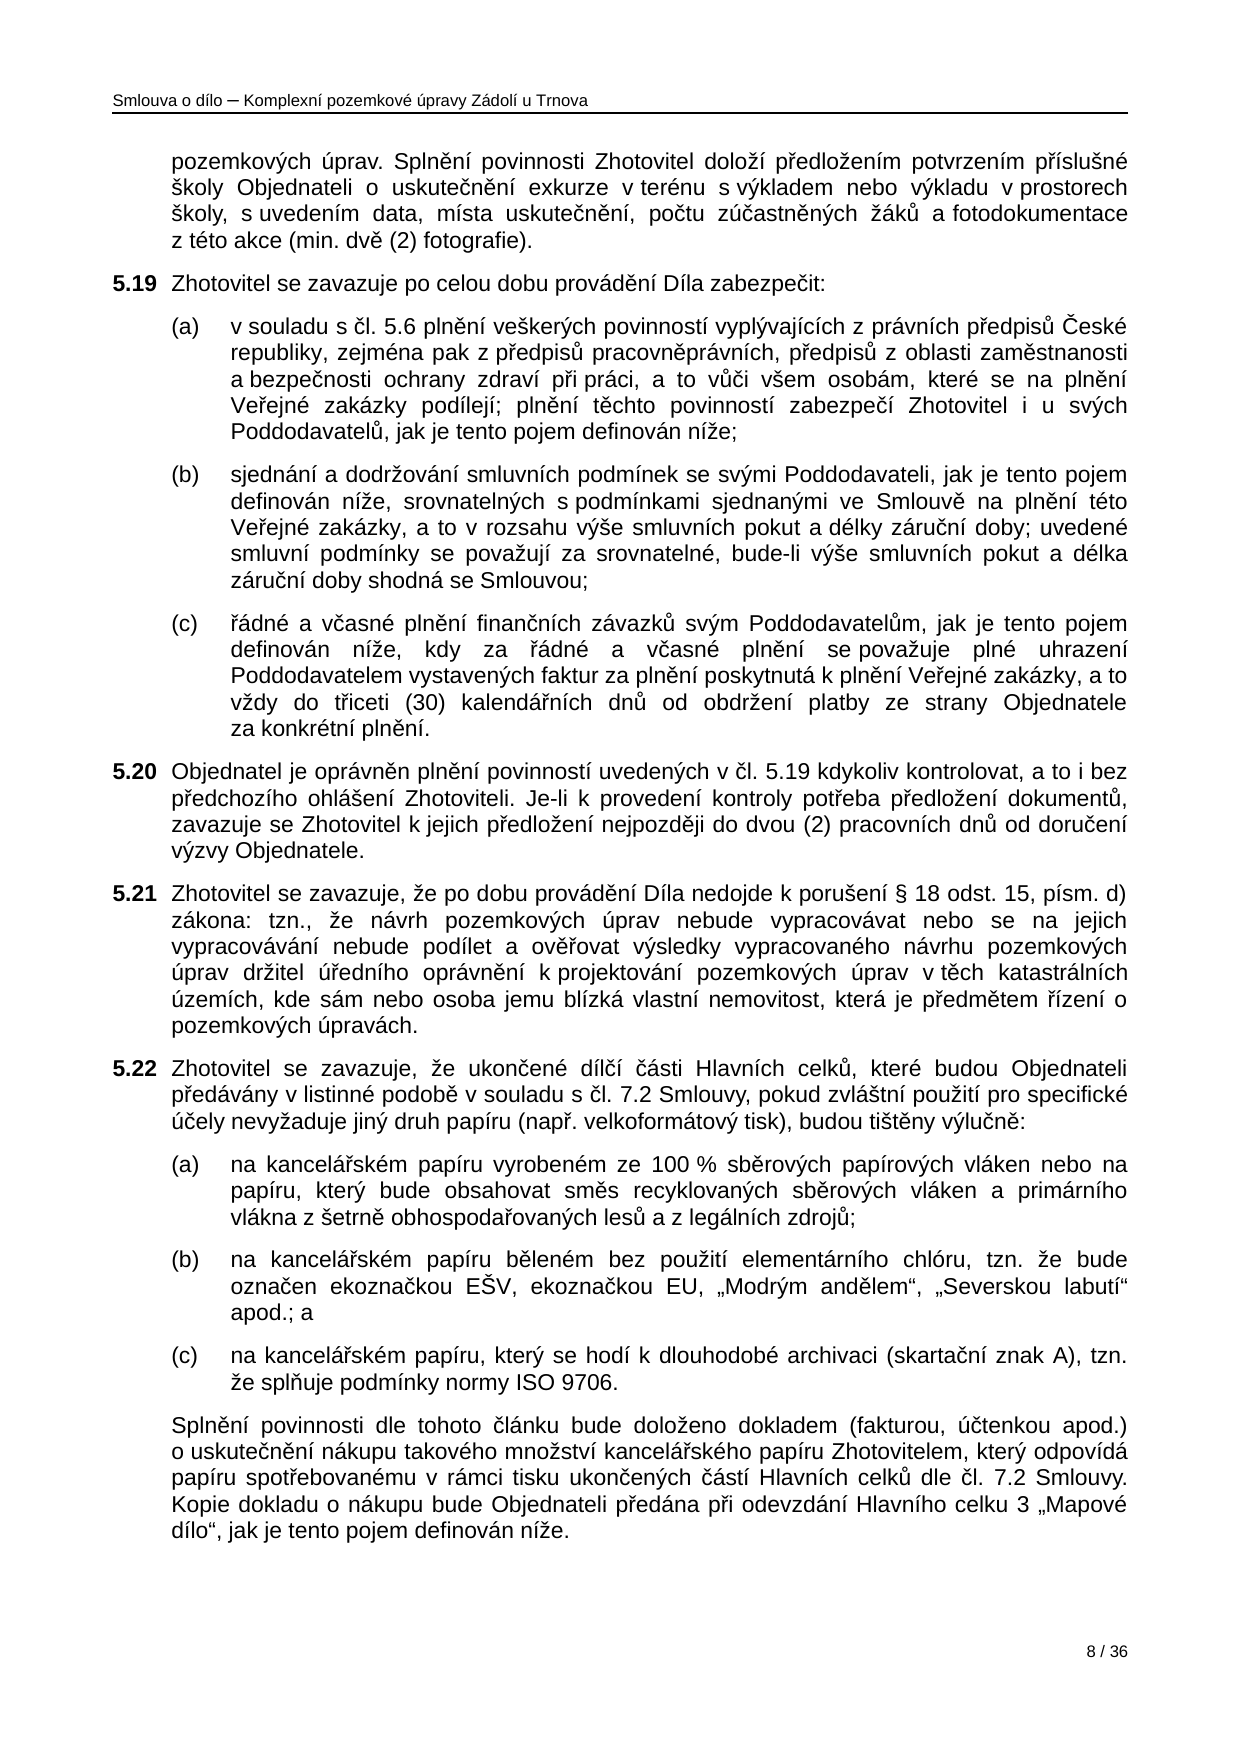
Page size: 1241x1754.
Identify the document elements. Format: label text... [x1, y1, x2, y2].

list řádné a včasné plnění finančních závazků svým Poddodavatelům, jak je tento pojem definován níže, kdy za řádné a včasné plnění se považuje plné uhrazení Poddodavatelem vystavených faktur za plnění poskytnutá k plnění Veřejné zakázky, a to vždy do třiceti (30) kalendářních dnů od obdržení platby ze strany Objednatele za konkrétní plnění. [171, 610, 1128, 741]
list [171, 148, 1128, 253]
text Zhotovitel se zavazuje, že po dobu provádění Díla nedojde k porušení § 18 odst. 15, písm. d) zákona: tzn., že návrh pozemkových úprav nebude vypracovávat nebo se na jejich vypracovávání nebude podílet a ověřovat výsledky vypracovaného návrhu pozemkových úprav držitel úředního oprávnění k projektování pozemkových úprav v těch katastrálních územích, kde sám nebo osoba jemu blízká vlastní nemovitost, která je předmětem řízení o pozemkových úpravách. [112, 880, 1128, 1038]
list na kancelářském papíru vyrobeném ze 100 % sběrových papírových vláken nebo na papíru, který bude obsahovat směs recyklovaných sběrových vláken a primárního vlákna z šetrně obhospodařovaných lesů a z legálních zdrojů; [171, 1151, 1128, 1230]
text Zhotovitel se zavazuje, že ukončené dílčí části Hlavních celků, které budou Objednateli předávány v listinné podobě v souladu s čl. 7.2 Smlouvy, pokud zvláštní použití pro specifické účely nevyžaduje jiný druh papíru (např. velkoformátový tisk), budou tištěny výlučně: [112, 1055, 1128, 1134]
text Objednatel je oprávněn plnění povinností uvedených v čl. 5.19 kdykoliv kontrolovat, a to i bez předchozího ohlášení Zhotoviteli. Je-li k provedení kontroly potřeba předložení dokumentů, zavazuje se Zhotovitel k jejich předložení nejpozději do dvou (2) pracovních dnů od doručení výzvy Objednatele. [112, 758, 1128, 863]
list sjednání a dodržování smluvních podmínek se svými Poddodavateli, jak je tento pojem definován níže, srovnatelných s podmínkami sjednanými ve Smlouvě na plnění této Veřejné zakázky, a to v rozsahu výše smluvních pokut a délky záruční doby; uvedené smluvní podmínky se považují za srovnatelné, bude-li výše smluvních pokut a délka záruční doby shodná se Smlouvou; [171, 461, 1128, 593]
text Zhotovitel se zavazuje po celou dobu provádění Díla zabezpečit: [112, 270, 1128, 296]
list v souladu s čl. 5.6 plnění veškerých povinností vyplývajících z právních předpisů České republiky, zejména pak z předpisů pracovněprávních, předpisů z oblasti zaměstnanosti a bezpečnosti ochrany zdraví při práci, a to vůči všem osobám, které se na plnění Veřejné zakázky podílejí; plnění těchto povinností zabezpečí Zhotovitel i u svých Poddodavatelů, jak je tento pojem definován níže; [171, 313, 1128, 444]
list na kancelářském papíru, který se hodí k dlouhodobé archivaci (skartační znak A), tzn. že splňuje podmínky normy ISO 9706. [171, 1342, 1128, 1395]
list na kancelářském papíru běleném bez použití elementárního chlóru, tzn. že bude označen ekoznačkou EŠV, ekoznačkou EU, „Modrým andělem“, „Severskou labutí“ apod.; a [171, 1246, 1128, 1326]
list Splnění povinnosti dle tohoto článku bude doloženo dokladem (fakturou, účtenkou apod.) o uskutečnění nákupu takového množství kancelářského papíru Zhotovitelem, který odpovídá papíru spotřebovanému v rámci tisku ukončených částí Hlavních celků dle čl. 7.2 Smlouvy. Kopie dokladu o nákupu bude Objednateli předána při odevzdání Hlavního celku 3 „Mapové dílo“, jak je tento pojem definován níže. [171, 1412, 1128, 1543]
